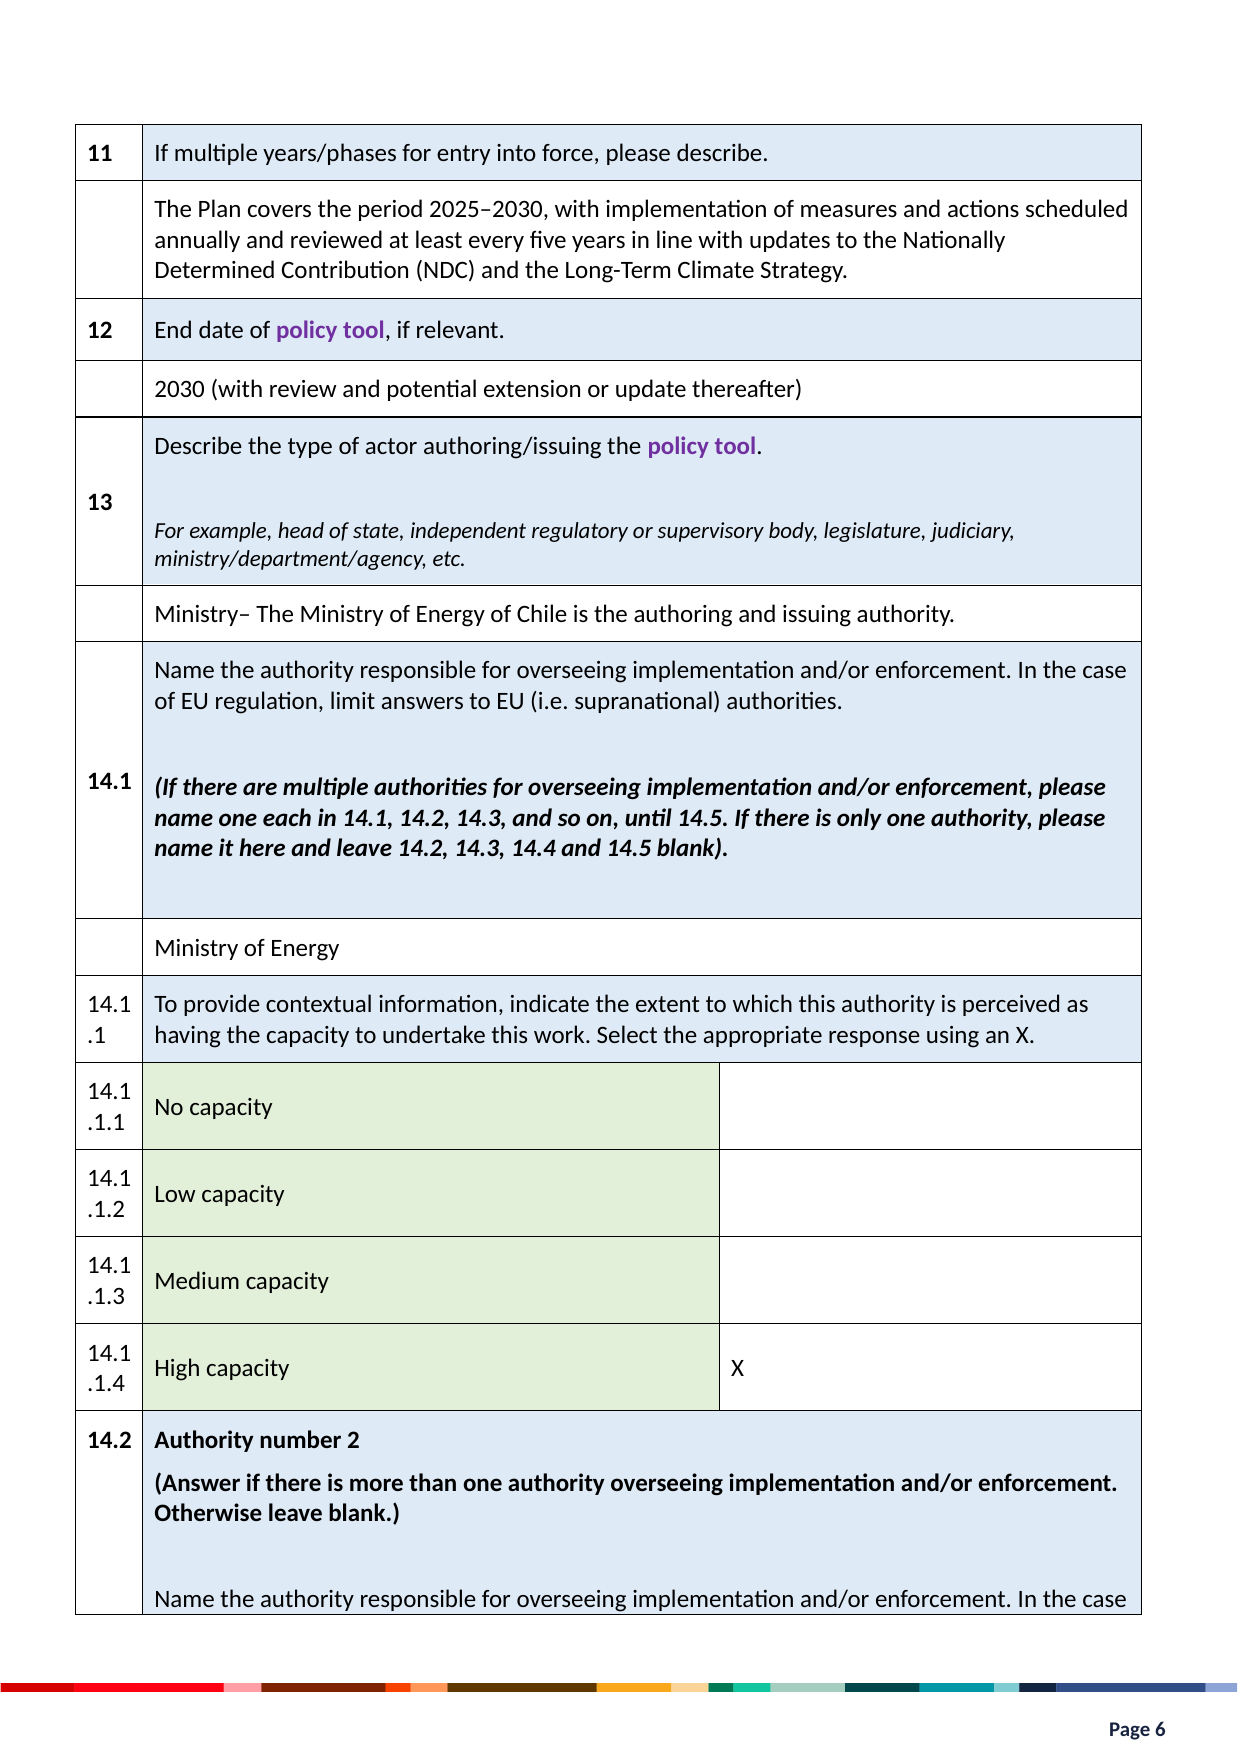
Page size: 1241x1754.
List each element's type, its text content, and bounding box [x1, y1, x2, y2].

table_cell X [720, 1324, 1141, 1410]
table_cell 11 [76, 125, 142, 180]
table_cell [76, 586, 142, 641]
table_cell No capacity [143, 1063, 719, 1149]
table_cell [720, 1063, 1141, 1149]
table_cell Name the authority responsible for overseeing implementation and/or enforcement. In the case of EU regulation, limit answers to EU (i.e. supranational) authorities. (If there are multiple authorities for overseeing implementation and/or enforcement, please name one each in 14.1, 14.2, 14.3, and so on, until 14.5. If there is only one authority, please name it here and leave 14.2, 14.3, 14.4 and 14.5 blank). [143, 642, 1141, 918]
table_cell 14.1.1.1 [76, 1063, 142, 1149]
table_cell 14.1.1.3 [76, 1237, 142, 1323]
table_cell [76, 361, 142, 416]
table_cell 2030 (with review and potential extension or update thereafter) [143, 361, 1141, 416]
table_cell [76, 181, 142, 298]
table_cell [720, 1237, 1141, 1323]
table_cell 14.2 [76, 1411, 142, 1614]
table_cell 12 [76, 299, 142, 360]
table_cell Medium capacity [143, 1237, 719, 1323]
table_cell [76, 919, 142, 975]
table_cell Low capacity [143, 1150, 719, 1236]
table_cell High capacity [143, 1324, 719, 1410]
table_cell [143, 1411, 1141, 1614]
table_cell Ministry– The Ministry of Energy of Chile is the authoring and issuing authority. [143, 586, 1141, 641]
table_cell Describe the type of actor authoring/issuing the policy tool. For example, head of state, independent regulatory or supervisory body, legislature, judiciary, ministry/department/agency, etc. [143, 418, 1141, 584]
table_cell 14.1.1.2 [76, 1150, 142, 1236]
table_cell Ministry of Energy [143, 919, 1141, 975]
table_cell 14.1 [76, 642, 142, 918]
table_cell [720, 1150, 1141, 1236]
table_cell The Plan covers the period 2025–2030, with implementation of measures and actions scheduled annually and reviewed at least every five years in line with updates to the Nationally Determined Contribution (NDC) and the Long-Term Climate Strategy. [143, 181, 1141, 298]
table_cell 13 [76, 418, 142, 584]
picture [0, 1683, 1236, 1692]
table_cell If multiple years/phases for entry into force, please describe. [143, 125, 1141, 180]
table_cell End date of policy tool, if relevant. [143, 299, 1141, 360]
table_cell 14.1.1.4 [76, 1324, 142, 1410]
table_cell 14.1.1 [76, 976, 142, 1062]
table_cell To provide contextual information, indicate the extent to which this authority is perceived as having the capacity to undertake this work. Select the appropriate response using an X. [143, 976, 1141, 1062]
